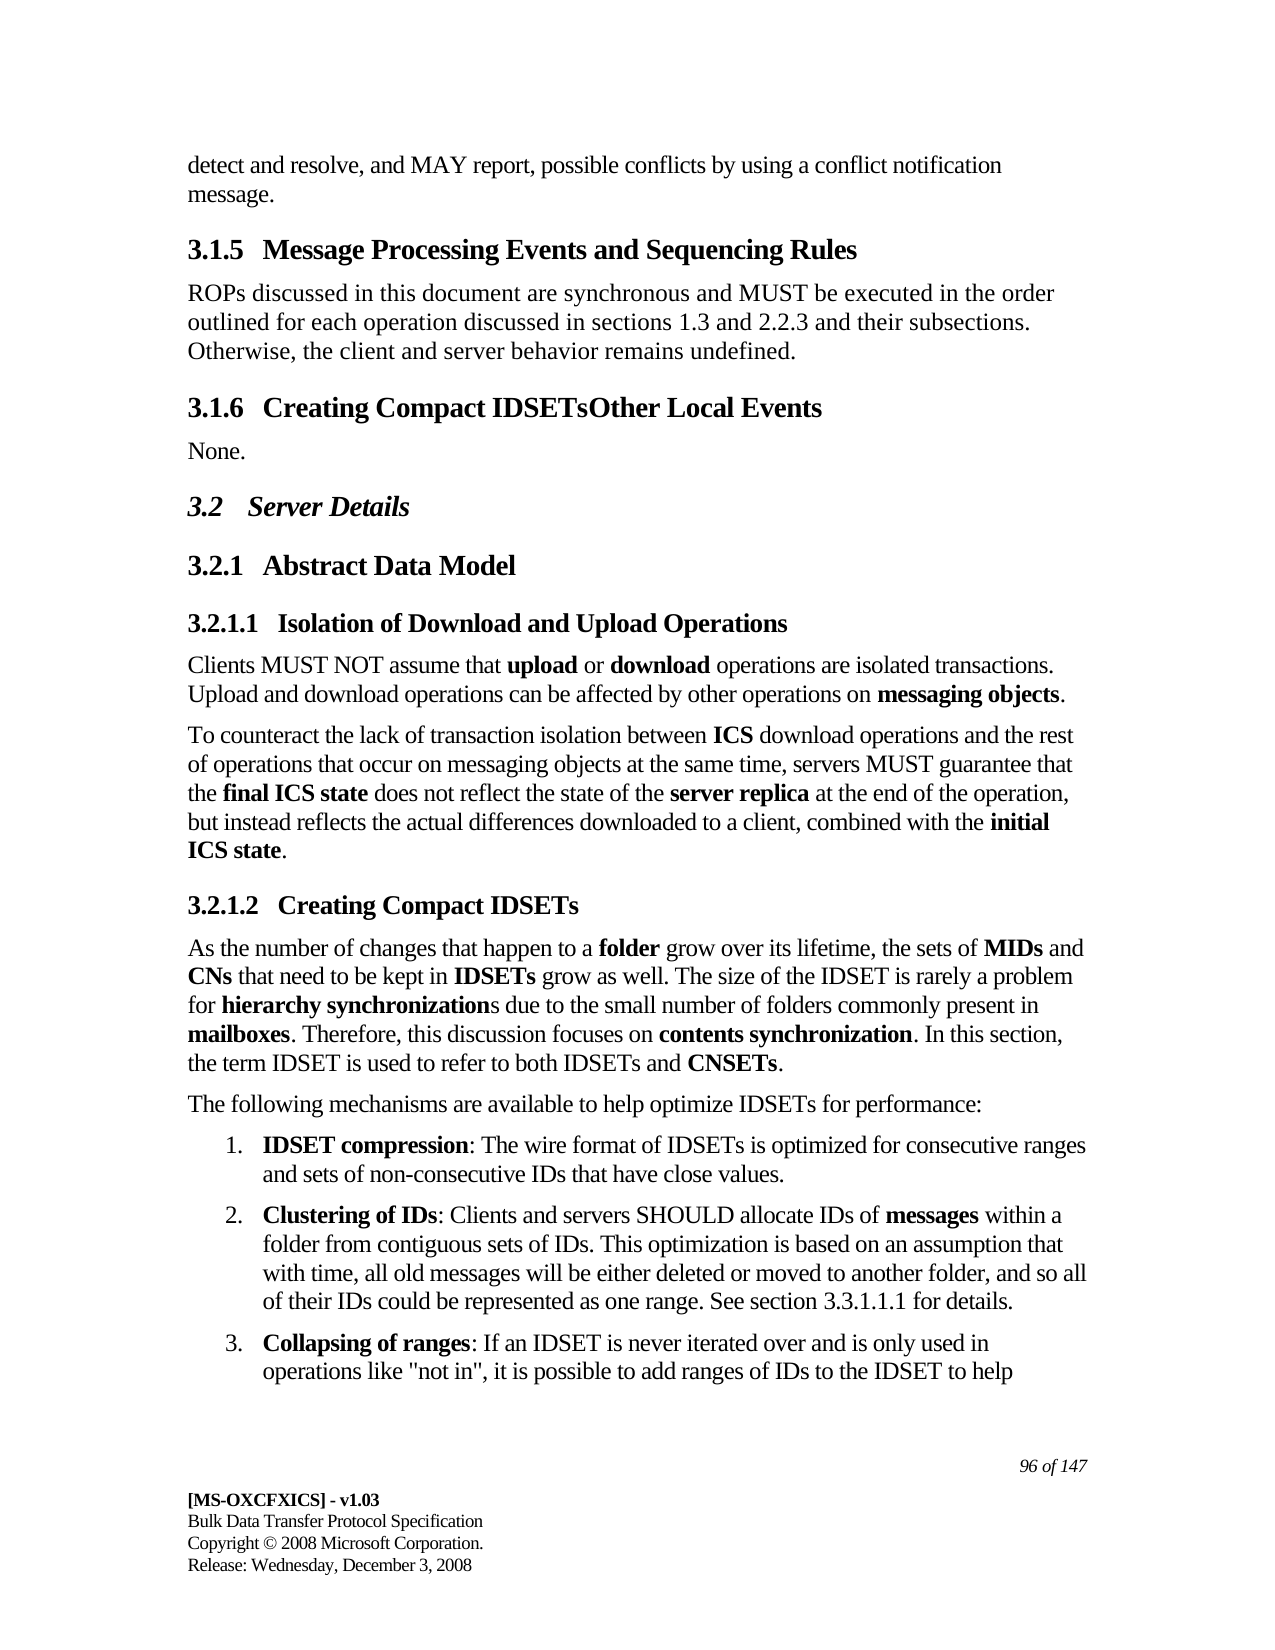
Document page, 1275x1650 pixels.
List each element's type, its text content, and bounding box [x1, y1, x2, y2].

text ROPs discussed in this document are synchronous and MUST be executed in the order outlined for each operation discussed in sections 1.3 and 2.2.3 and their subsections. Otherwise, the client and server behavior remains undefined. [187, 278, 1087, 365]
subtitle Abstract Data Model [187, 548, 1087, 582]
subtitle Message Processing Events and Sequencing Rules [187, 232, 1087, 266]
text Clients MUST NOT assume that upload or download operations are isolated transactions. Upload and download operations can be affected by other operations on messaging objects. [187, 650, 1087, 708]
subtitle Server Details [187, 489, 1087, 523]
text None. [187, 436, 1087, 464]
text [187, 150, 1087, 207]
text To counteract the lack of transaction isolation between ICS download operations and the rest of operations that occur on messaging objects at the same time, servers MUST guarantee that the final ICS state does not reflect the state of the server replica at the end of the operation, but instead reflects the actual differences downloaded to a client, combined with the initial ICS state. [187, 720, 1087, 864]
subtitle Creating Compact IDSETsOther Local Events [187, 390, 1087, 423]
text The following mechanisms are available to help optimize IDSETs for performance: [187, 1089, 1087, 1118]
list Clustering of IDs: Clients and servers SHOULD allocate IDs of messages within a folder from contiguous sets of IDs. This optimization is based on an assumption that with time, all old messages will be either deleted or moved to another folder, and so all of their IDs could be represented as one range. See section 3.3.1.1.1 for details. [225, 1200, 1087, 1315]
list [225, 1328, 1087, 1385]
text As the number of changes that happen to a folder grow over its lifetime, the sets of MIDs and CNs that need to be kept in IDSETs grow as well. The size of the IDSET is rarely a problem for hierarchy synchronizations due to the small number of folders commonly present in mailboxes. Therefore, this discussion focuses on contents synchronization. In this section, the term IDSET is used to refer to both IDSETs and CNSETs. [187, 933, 1087, 1076]
subtitle Isolation of Download and Upload Operations [187, 607, 1087, 638]
list IDSET compression: The wire format of IDSETs is optimized for consecutive ranges and sets of non-consecutive IDs that have close values. [225, 1130, 1087, 1188]
subtitle Creating Compact IDSETs [187, 889, 1087, 920]
